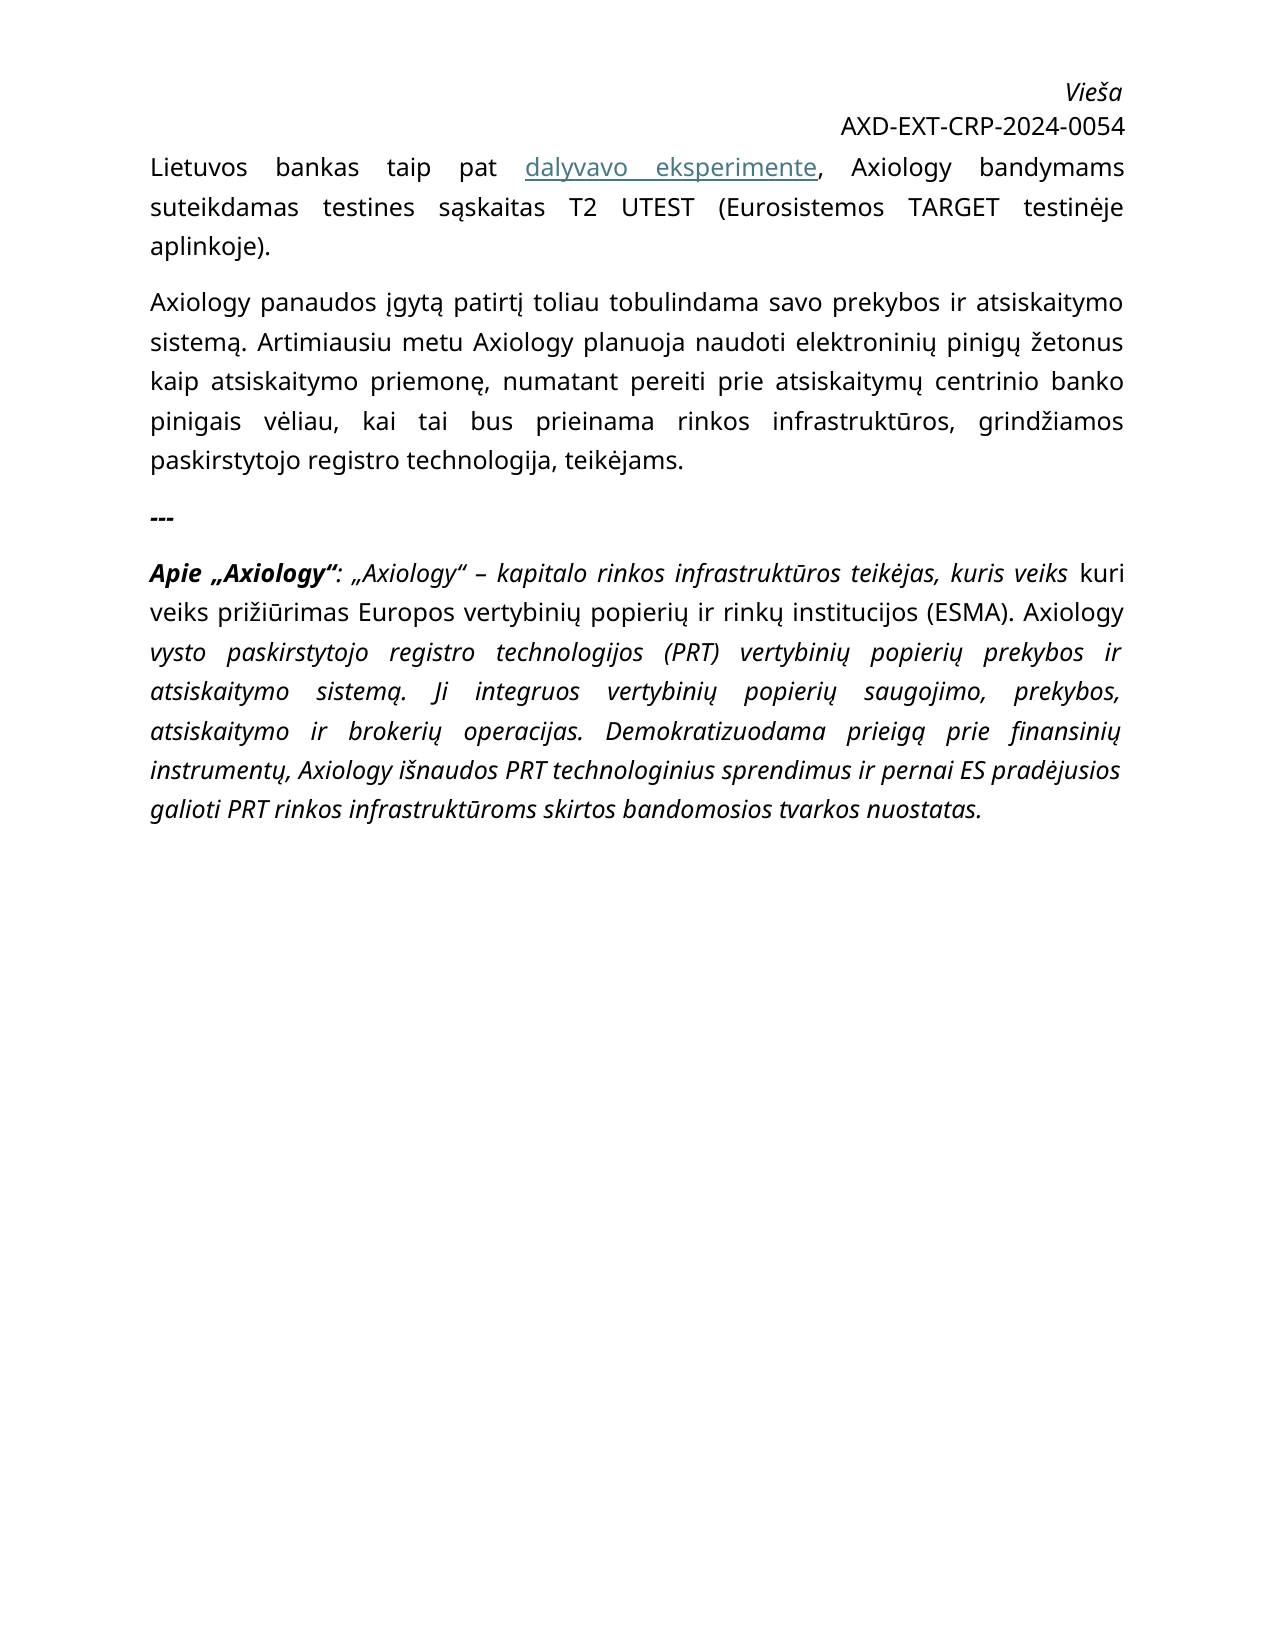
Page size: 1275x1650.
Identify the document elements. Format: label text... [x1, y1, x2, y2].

text Apie „Axiology“: „Axiology“ – kapitalo rinkos infrastruktūros teikėjas, kuris veiks kuri veiks prižiūrimas Europos vertybinių popierių ir rinkų institucijos (ESMA). Axiology vysto paskirstytojo registro technologijos (PRT) vertybinių popierių prekybos ir atsiskaitymo sistemą. Ji integruos vertybinių popierių saugojimo, prekybos, atsiskaitymo ir brokerių operacijas. Demokratizuodama prieigą prie finansinių instrumentų, Axiology išnaudos PRT technologinius sprendimus ir pernai ES pradėjusios galioti PRT rinkos infrastruktūroms skirtos bandomosios tvarkos nuostatas. [150, 555, 1125, 826]
text Lietuvos bankas taip pat dalyvavo eksperimente, Axiology bandymams suteikdamas testines sąskaitas T2 UTEST (Eurosistemos TARGET testinėje aplinkoje). [150, 150, 1125, 263]
text Axiology panaudos įgytą patirtį toliau tobulindama savo prekybos ir atsiskaitymo sistemą. Artimiausiu metu Axiology planuoja naudoti elektroninių pinigų žetonus kaip atsiskaitymo priemonę, numatant pereiti prie atsiskaitymų centrinio banko pinigais vėliau, kai tai bus prieinama rinkos infrastruktūros, grindžiamos paskirstytojo registro technologija, teikėjams. [150, 285, 1125, 477]
text --- [150, 499, 1125, 533]
